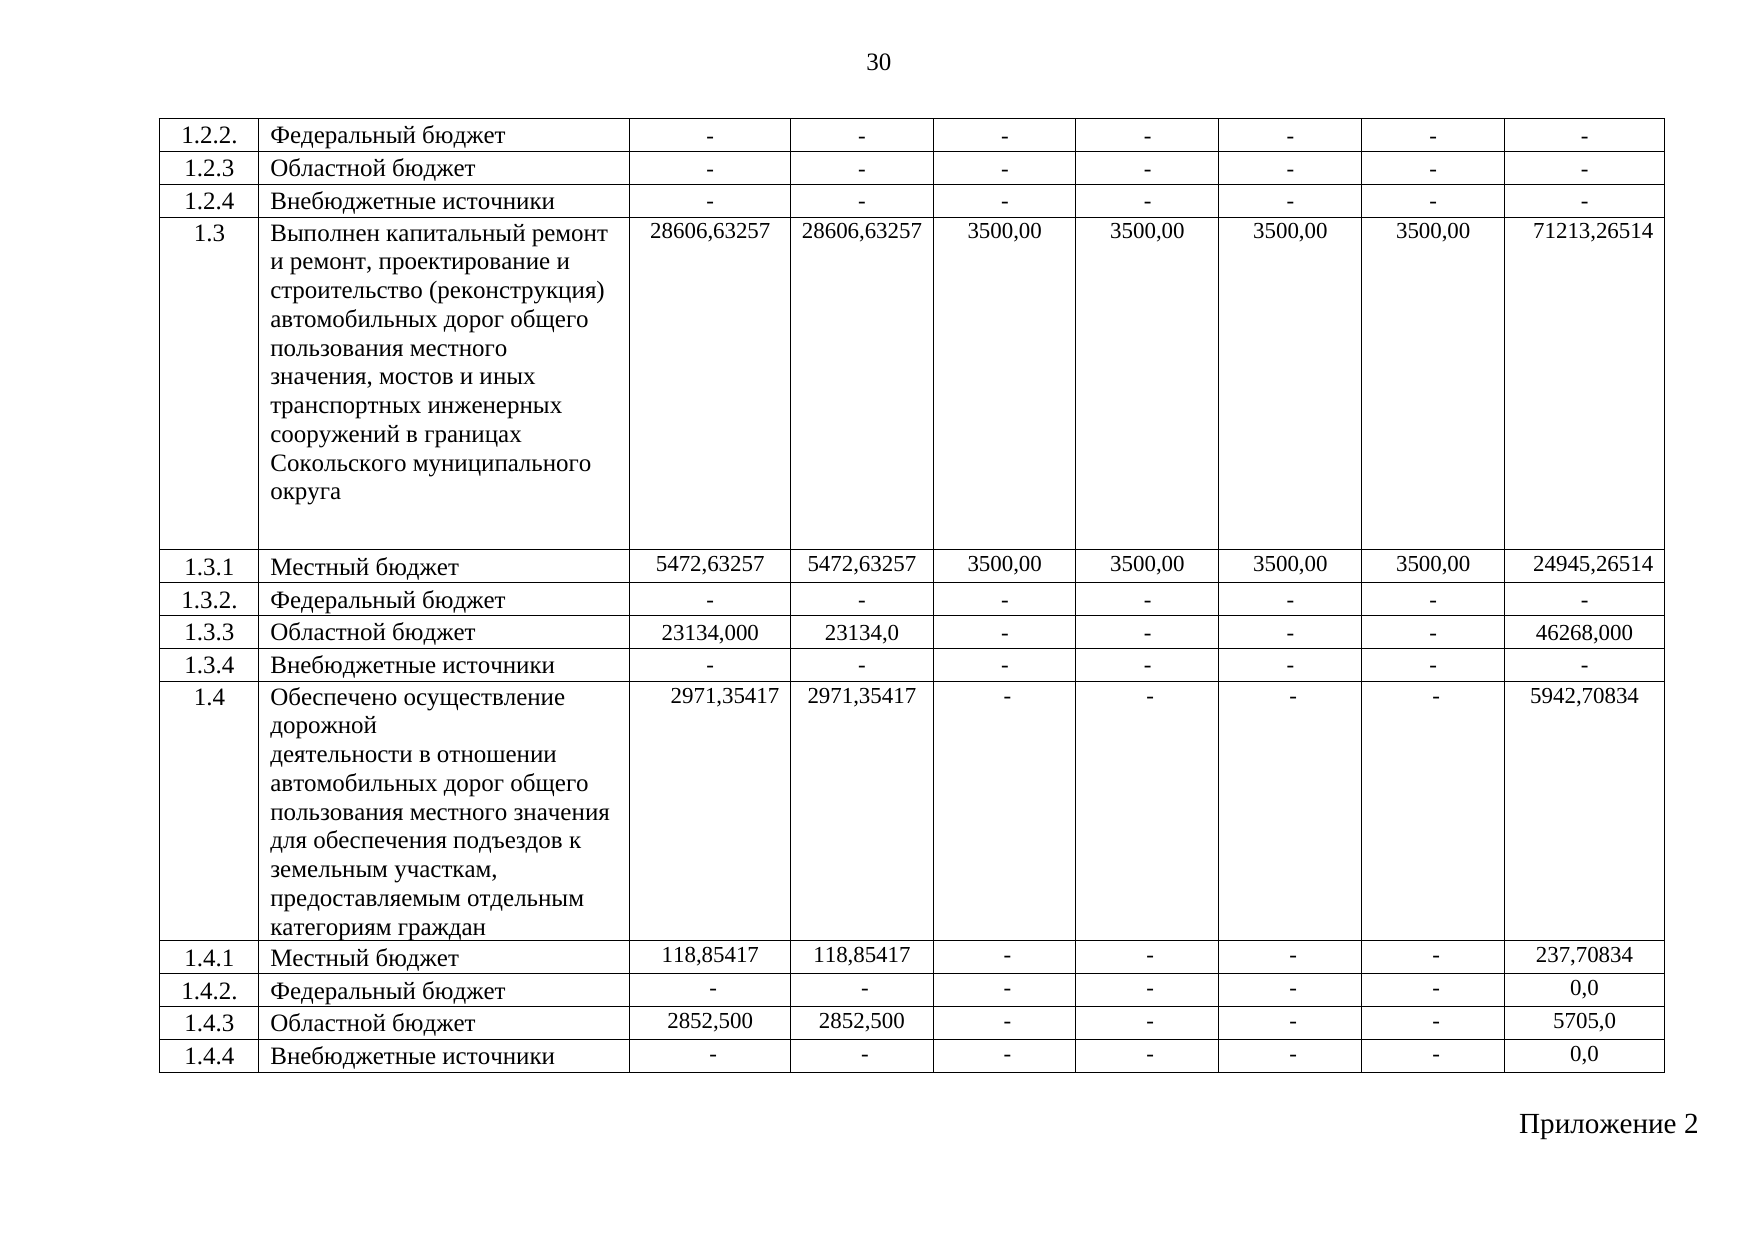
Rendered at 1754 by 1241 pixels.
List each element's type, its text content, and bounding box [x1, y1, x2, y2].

table_cell - [1362, 119, 1504, 151]
table_cell - [1219, 1007, 1361, 1039]
table_cell - [1362, 583, 1504, 615]
table_cell - [1076, 941, 1218, 973]
table_cell 1.2.3 [160, 152, 258, 184]
table_cell - [1219, 974, 1361, 1006]
table_cell 5472,63257 [630, 550, 790, 582]
table_cell - [934, 941, 1075, 973]
table_cell - [791, 649, 933, 681]
table_cell - [1505, 185, 1664, 217]
table_cell 28606,63257 [630, 218, 790, 549]
table_cell - [1076, 616, 1218, 648]
table_cell Обеспечено осуществление дорожной деятельности в отношении автомобильных дорог общего пользования местного значения для обеспечения подъездов к земельным участкам, предоставляемым отдельным категориям граждан [259, 682, 629, 940]
table_cell 5705,0 [1505, 1007, 1664, 1039]
table_cell Областной бюджет [259, 1007, 629, 1039]
table_cell - [1076, 974, 1218, 1006]
table_cell - [1219, 119, 1361, 151]
table_cell - [1076, 649, 1218, 681]
table_cell 3500,00 [1219, 218, 1361, 549]
table_cell - [1076, 1040, 1218, 1072]
table_cell 2852,500 [630, 1007, 790, 1039]
table_cell Выполнен капитальный ремонт и ремонт, проектирование и строительство (реконструкция) автомобильных дорог общего пользования местного значения, мостов и иных транспортных инженерных сооружений в границах Сокольского муниципального округа [259, 218, 629, 549]
table_cell 1.4.2. [160, 974, 258, 1006]
table_cell - [934, 682, 1075, 940]
table_cell - [1076, 119, 1218, 151]
table_cell Федеральный бюджет [259, 119, 629, 151]
table_cell Федеральный бюджет [259, 583, 629, 615]
table_cell 71213,26514 [1505, 218, 1664, 549]
table_cell - [1362, 185, 1504, 217]
table_cell 46268,000 [1505, 616, 1664, 648]
table_cell - [1219, 682, 1361, 940]
table_cell - [934, 1040, 1075, 1072]
table_cell - [1505, 583, 1664, 615]
table_cell - [630, 583, 790, 615]
table_cell 1.4.3 [160, 1007, 258, 1039]
table_cell - [1076, 1007, 1218, 1039]
table_cell - [630, 1040, 790, 1072]
table_cell - [1505, 119, 1664, 151]
table_cell 23134,000 [630, 616, 790, 648]
table_cell 0,0 [1505, 1040, 1664, 1072]
table_cell 3500,00 [1076, 550, 1218, 582]
table_cell 1.3.2. [160, 583, 258, 615]
table_cell 3500,00 [1076, 218, 1218, 549]
table_cell Областной бюджет [259, 152, 629, 184]
table_cell 23134,0 [791, 616, 933, 648]
table_cell 2852,500 [791, 1007, 933, 1039]
table_cell 118,85417 [791, 941, 933, 973]
table_cell Местный бюджет [259, 550, 629, 582]
table_cell - [630, 152, 790, 184]
table_cell 3500,00 [1362, 550, 1504, 582]
table_cell - [630, 119, 790, 151]
table_cell - [1076, 152, 1218, 184]
table_cell 118,85417 [630, 941, 790, 973]
table_cell 3500,00 [1362, 218, 1504, 549]
table_cell - [934, 616, 1075, 648]
table_cell 1.4.4 [160, 1040, 258, 1072]
table_cell - [934, 1007, 1075, 1039]
table_cell Местный бюджет [259, 941, 629, 973]
table_cell 3500,00 [1219, 550, 1361, 582]
table_cell 2971,35417 [630, 682, 790, 940]
table_cell - [791, 1040, 933, 1072]
table_cell - [1219, 616, 1361, 648]
table_cell - [1219, 583, 1361, 615]
table_cell Областной бюджет [259, 616, 629, 648]
table_cell - [934, 119, 1075, 151]
table_cell - [934, 152, 1075, 184]
table_cell - [1505, 152, 1664, 184]
table_cell - [791, 974, 933, 1006]
table_cell - [791, 119, 933, 151]
table_cell 1.4 [160, 682, 258, 940]
table_cell - [1505, 649, 1664, 681]
table_cell 3500,00 [934, 218, 1075, 549]
table_cell Внебюджетные источники [259, 185, 629, 217]
table_cell - [1076, 583, 1218, 615]
table_cell - [1362, 682, 1504, 940]
table_cell 28606,63257 [791, 218, 933, 549]
table_cell - [791, 583, 933, 615]
table_cell - [934, 649, 1075, 681]
table_cell 0,0 [1505, 974, 1664, 1006]
table_cell - [1362, 1007, 1504, 1039]
table_cell - [934, 185, 1075, 217]
table_cell - [1362, 152, 1504, 184]
table_cell - [630, 185, 790, 217]
table_cell - [1362, 649, 1504, 681]
table_cell 5472,63257 [791, 550, 933, 582]
table_cell 1.4.1 [160, 941, 258, 973]
table_cell - [1362, 974, 1504, 1006]
table_cell 5942,70834 [1505, 682, 1664, 940]
table_cell - [1219, 152, 1361, 184]
table_cell 1.3 [160, 218, 258, 549]
table_cell - [1362, 616, 1504, 648]
table_cell - [934, 974, 1075, 1006]
table_cell - [630, 649, 790, 681]
table_cell Федеральный бюджет [259, 974, 629, 1006]
table_cell - [1362, 941, 1504, 973]
table_cell 24945,26514 [1505, 550, 1664, 582]
table_cell - [1219, 941, 1361, 973]
table_cell 1.2.2. [160, 119, 258, 151]
table_cell - [1219, 185, 1361, 217]
table_cell 1.3.4 [160, 649, 258, 681]
table_cell 1.3.3 [160, 616, 258, 648]
table_cell - [1362, 1040, 1504, 1072]
table_cell Внебюджетные источники [259, 649, 629, 681]
table_cell - [791, 185, 933, 217]
table_cell 3500,00 [934, 550, 1075, 582]
table_cell Внебюджетные источники [259, 1040, 629, 1072]
table_cell - [1076, 185, 1218, 217]
table_cell 1.3.1 [160, 550, 258, 582]
table_cell - [1219, 649, 1361, 681]
table_cell - [630, 974, 790, 1006]
table_cell 237,70834 [1505, 941, 1664, 973]
table_cell - [1219, 1040, 1361, 1072]
table_cell - [791, 152, 933, 184]
table_cell 1.2.4 [160, 185, 258, 217]
table_cell - [934, 583, 1075, 615]
table_cell - [1076, 682, 1218, 940]
table_cell 2971,35417 [791, 682, 933, 940]
text Приложение 2 [59, 1106, 1698, 1140]
